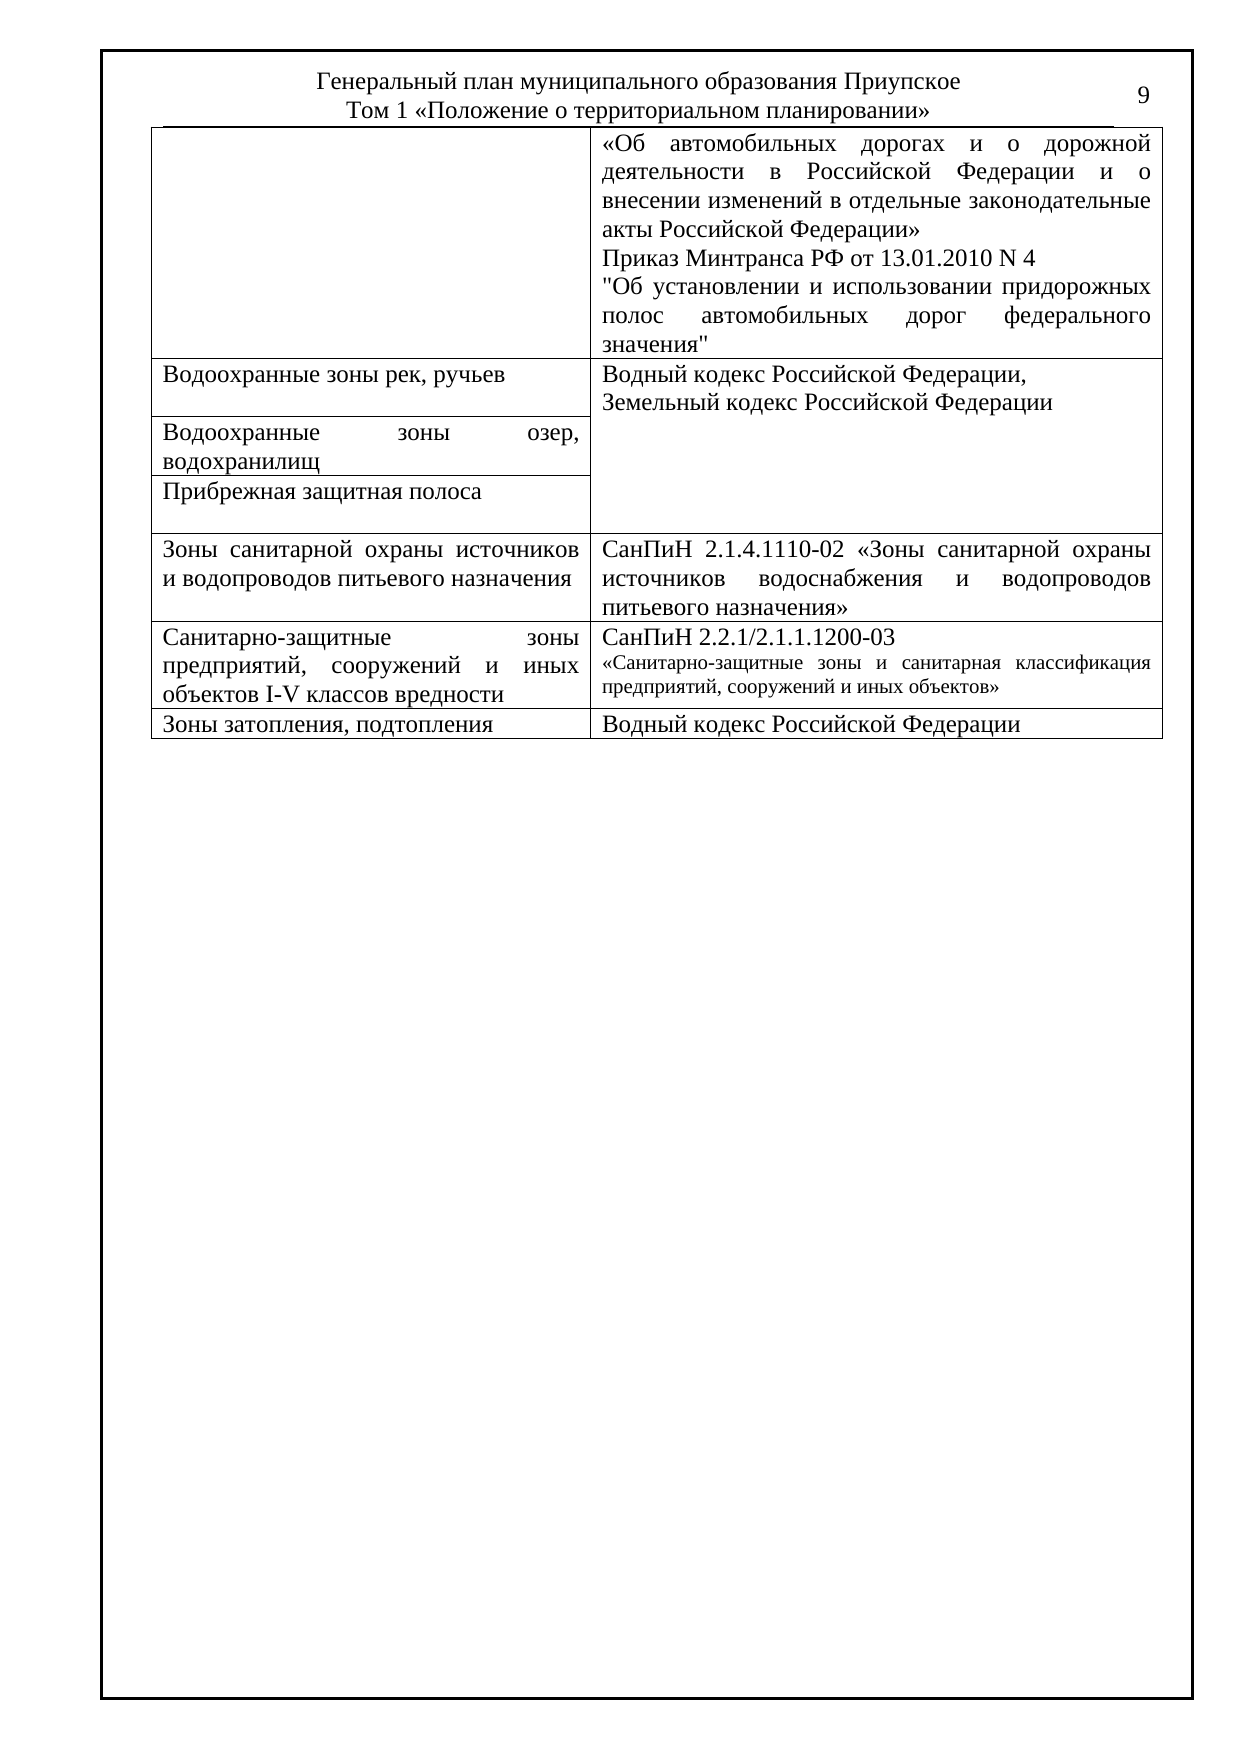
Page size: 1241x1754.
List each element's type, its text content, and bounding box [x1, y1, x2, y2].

table_cell Водоохранные зоны озер, водохранилищ [152, 417, 590, 475]
table_cell Зоны санитарной охраны источников и водопроводов питьевого назначения [152, 534, 590, 621]
table_cell Прибрежная защитная полоса [152, 476, 590, 533]
table_cell Санитарно-защитные зоны предприятий, сооружений и иных объектов I-V классов вредности [152, 622, 590, 708]
table_cell СанПиН 2.1.4.1110-02 «Зоны санитарной охраны источников водоснабжения и водопроводов питьевого назначения» [591, 534, 1162, 621]
table_cell Зоны затопления, подтопления [152, 709, 590, 738]
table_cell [591, 128, 1162, 358]
table_cell СанПиН 2.2.1/2.1.1.1200-03 «Санитарно-защитные зоны и санитарная классификация предприятий, сооружений и иных объектов» [591, 622, 1162, 708]
table_cell Водный кодекс Российской Федерации [591, 709, 1162, 738]
table_cell Водоохранные зоны рек, ручьев [152, 359, 590, 416]
table_cell Водный кодекс Российской Федерации, Земельный кодекс Российской Федерации [591, 359, 1162, 533]
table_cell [152, 128, 590, 358]
